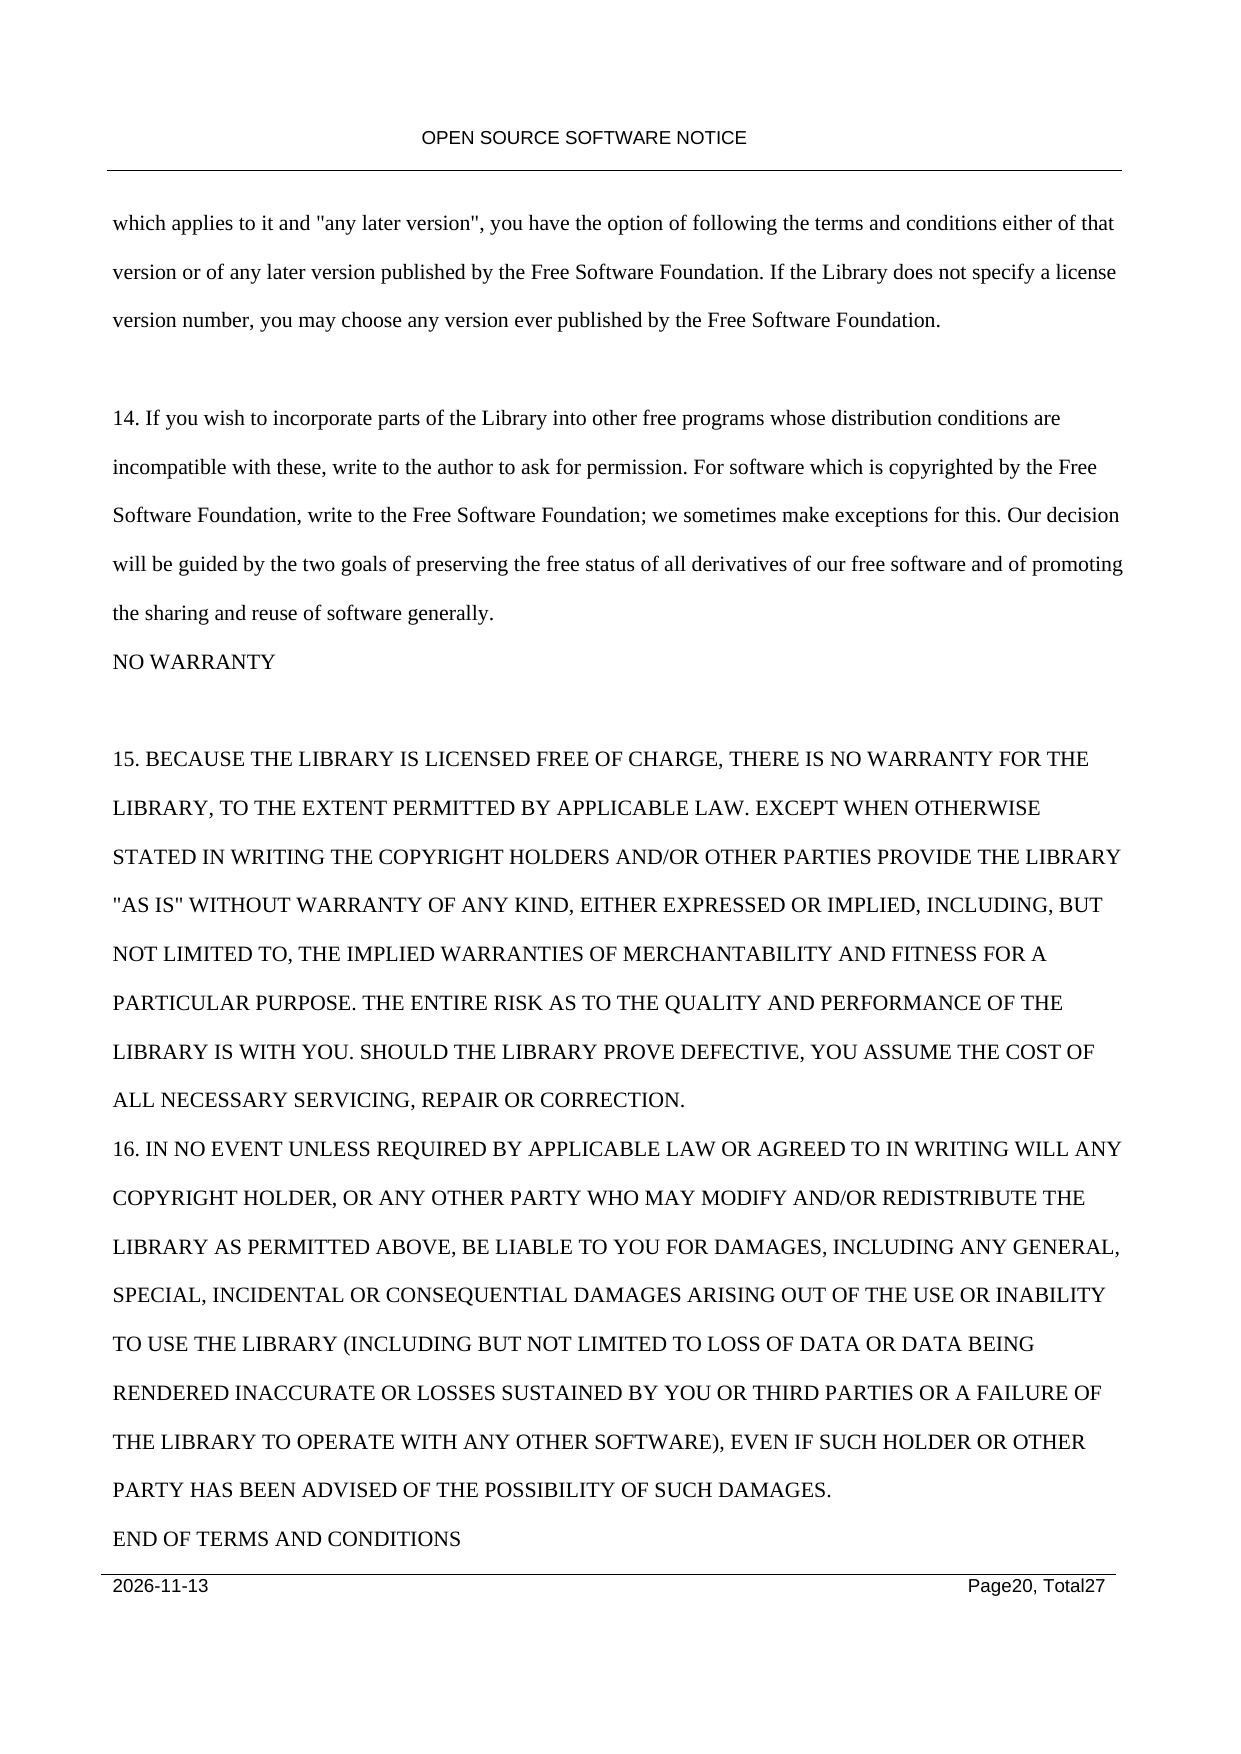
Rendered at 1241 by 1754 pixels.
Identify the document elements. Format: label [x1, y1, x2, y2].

text [112, 206, 1128, 1555]
